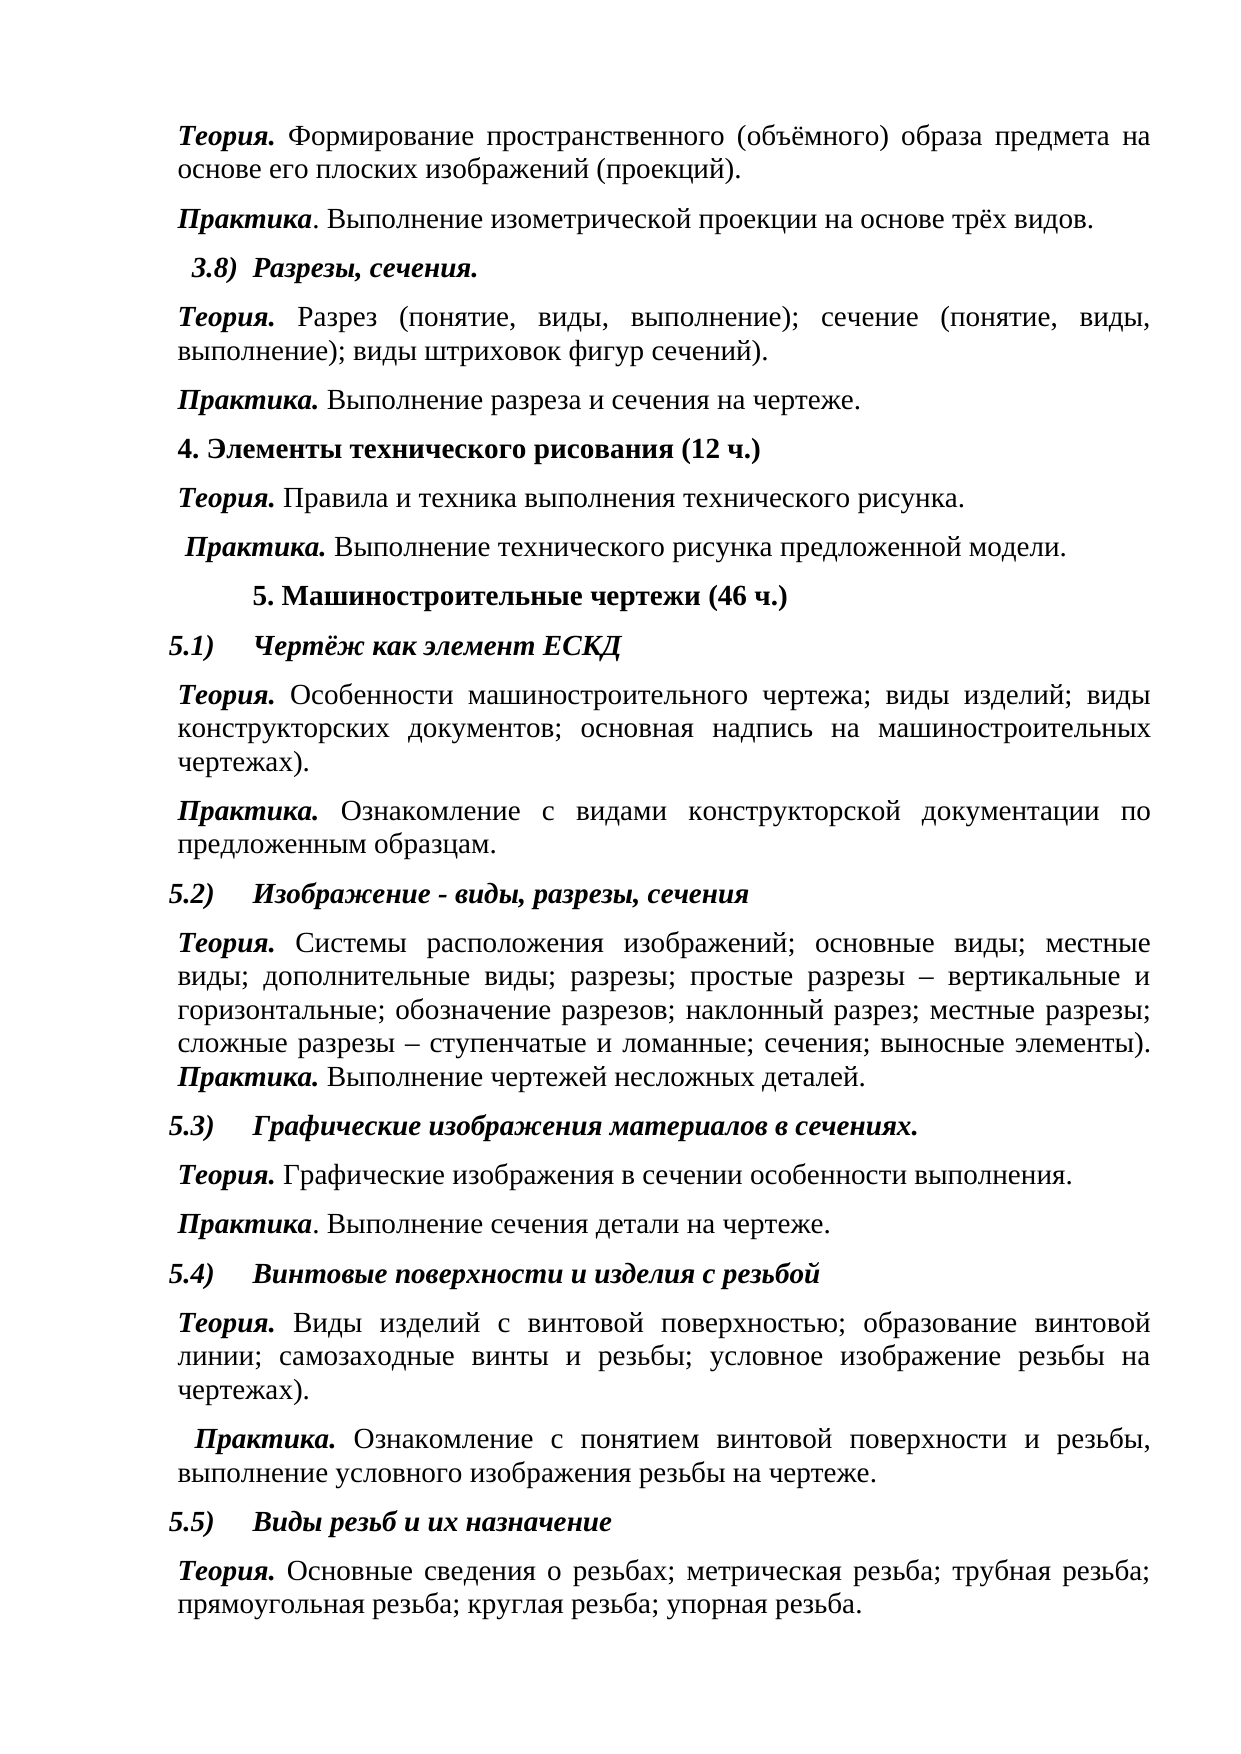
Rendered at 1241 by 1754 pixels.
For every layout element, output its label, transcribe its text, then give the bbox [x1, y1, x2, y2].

list Разрезы, сечения. [215, 250, 1152, 283]
text 5. Машиностроительные чертежи (46 ч.) [252, 578, 1152, 612]
list Изображение - виды, разрезы, сечения [215, 876, 1152, 909]
list Чертёж как элемент ЕСКД [215, 628, 1152, 661]
text Практика. Выполнение разреза и сечения на чертеже. [177, 382, 1152, 415]
text Практика. Выполнение технического рисунка предложенной модели. [177, 529, 1152, 563]
text Практика. Ознакомление с видами конструкторской документации по предложенным образцам. [177, 793, 1152, 860]
text Теория. Формирование пространственного (объёмного) образа предмета на основе его плоских изображений (проекций). [177, 118, 1152, 185]
text Теория. Системы расположения изображений; основные виды; местные виды; дополнительные виды; разрезы; простые разрезы – вертикальные и горизонтальные; обозначение разрезов; наклонный разрез; местные разрезы; сложные разрезы – ступенчатые и ломанные; сечения; выносные элементы). Практика. Выполнение чертежей несложных деталей. [177, 925, 1152, 1093]
text Теория. Особенности машиностроительного чертежа; виды изделий; виды конструкторских документов; основная надпись на машиностроительных чертежах). [177, 677, 1152, 777]
text Теория. Правила и техника выполнения технического рисунка. [177, 480, 1152, 514]
text 4. Элементы технического рисования (12 ч.) [177, 431, 1152, 464]
text Практика. Выполнение сечения детали на чертеже. [177, 1207, 1152, 1240]
list Винтовые поверхности и изделия с резьбой [215, 1256, 1152, 1289]
list Графические изображения материалов в сечениях. [215, 1108, 1152, 1142]
text Теория. Основные сведения о резьбах; метрическая резьба; трубная резьба; прямоугольная резьба; круглая резьба; упорная резьба. [177, 1553, 1152, 1620]
text Теория. Виды изделий с винтовой поверхностью; образование винтовой линии; самозаходные винты и резьбы; условное изображение резьбы на чертежах). [177, 1305, 1152, 1406]
text Теория. Разрез (понятие, виды, выполнение); сечение (понятие, виды, выполнение); виды штриховок фигур сечений). [177, 299, 1152, 366]
text Практика. Ознакомление с понятием винтовой поверхности и резьбы, выполнение условного изображения резьбы на чертеже. [177, 1421, 1152, 1488]
text Теория. Графические изображения в сечении особенности выполнения. [177, 1157, 1152, 1191]
text Практика. Выполнение изометрической проекции на основе трёх видов. [177, 201, 1152, 234]
list Виды резьб и их назначение [215, 1504, 1152, 1537]
